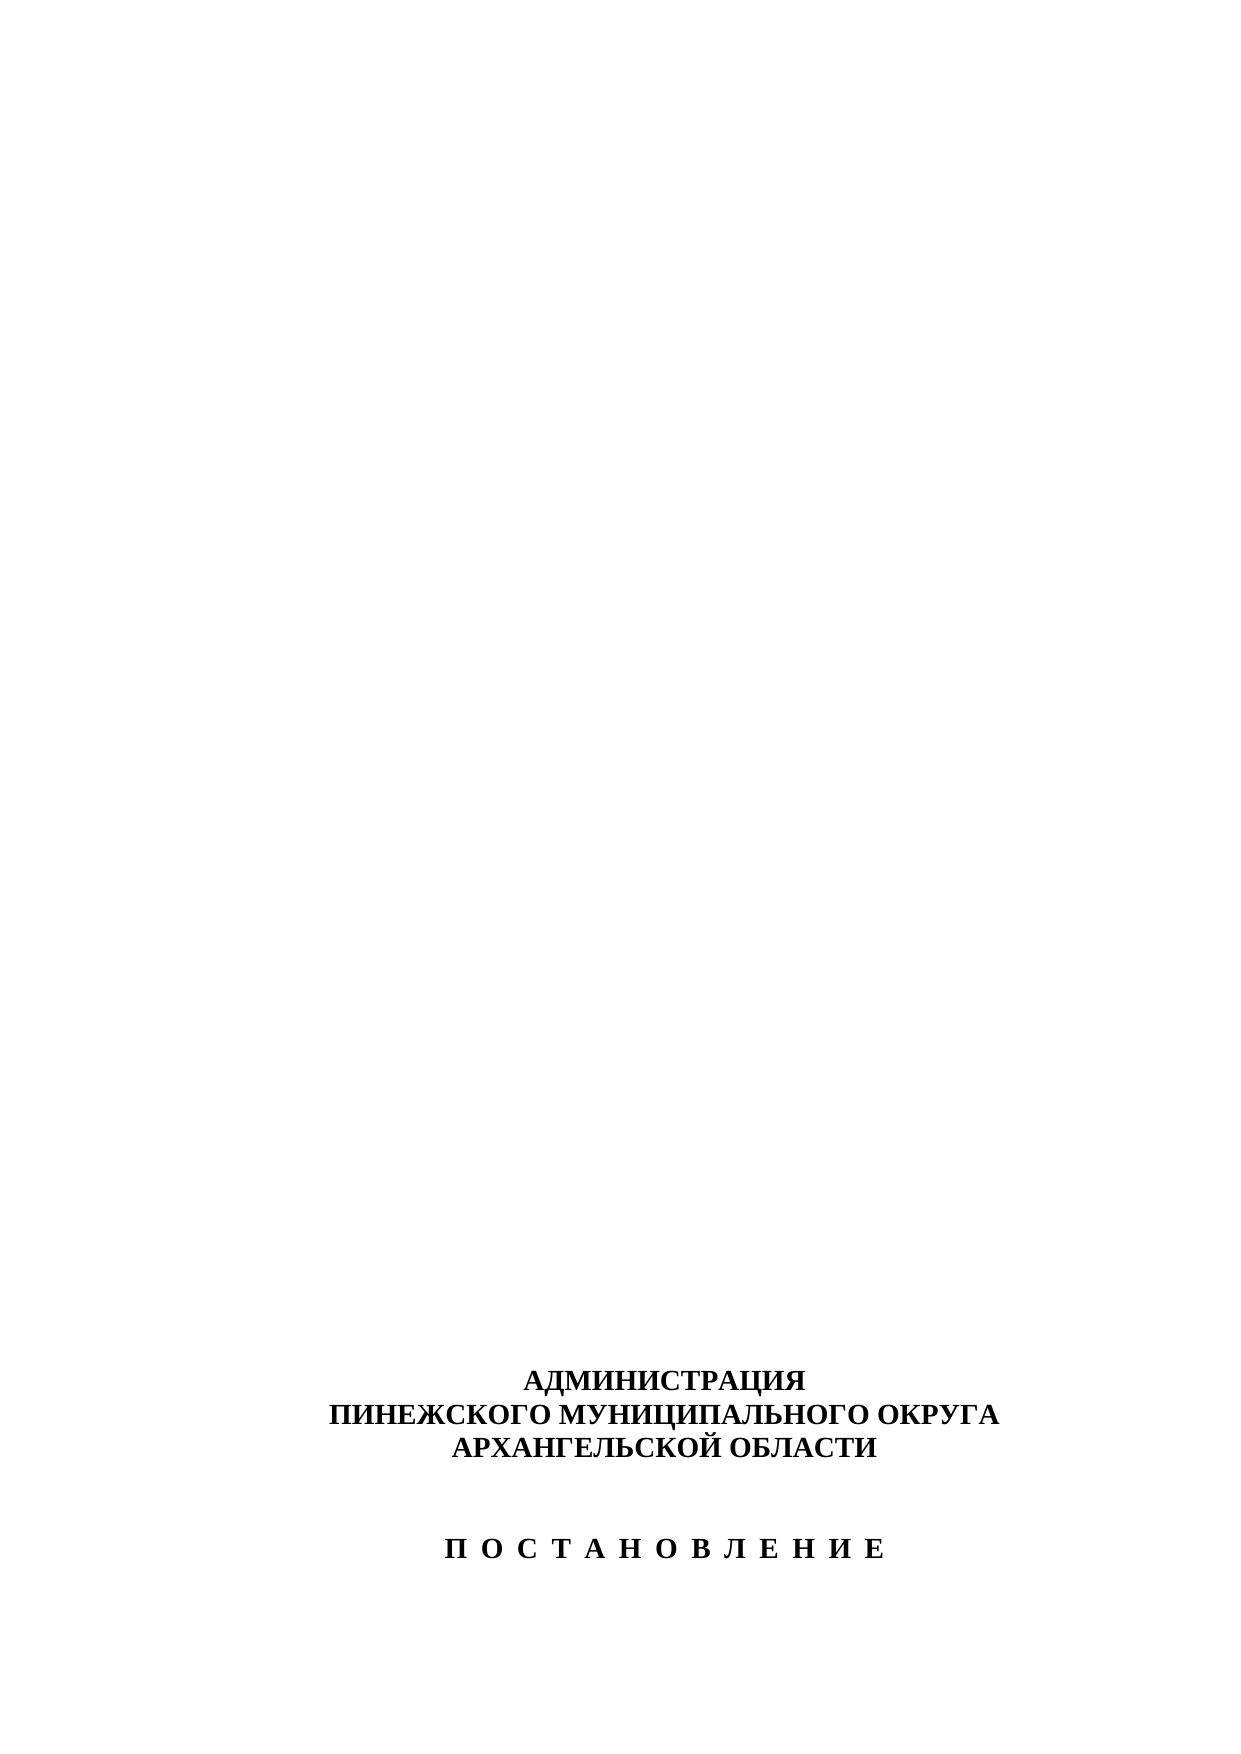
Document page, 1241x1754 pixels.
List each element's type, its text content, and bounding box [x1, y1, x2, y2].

title АДМИНИСТРАЦИЯ [177, 1363, 1152, 1397]
title АРХАНГЕЛЬСКОЙ ОБЛАСТИ [177, 1430, 1152, 1464]
text П О С Т А Н О В Л Е Н И Е [177, 1531, 1152, 1564]
title ПИНЕЖСКОГО МУНИЦИПАЛЬНОГО ОКРУГА [177, 1397, 1152, 1430]
